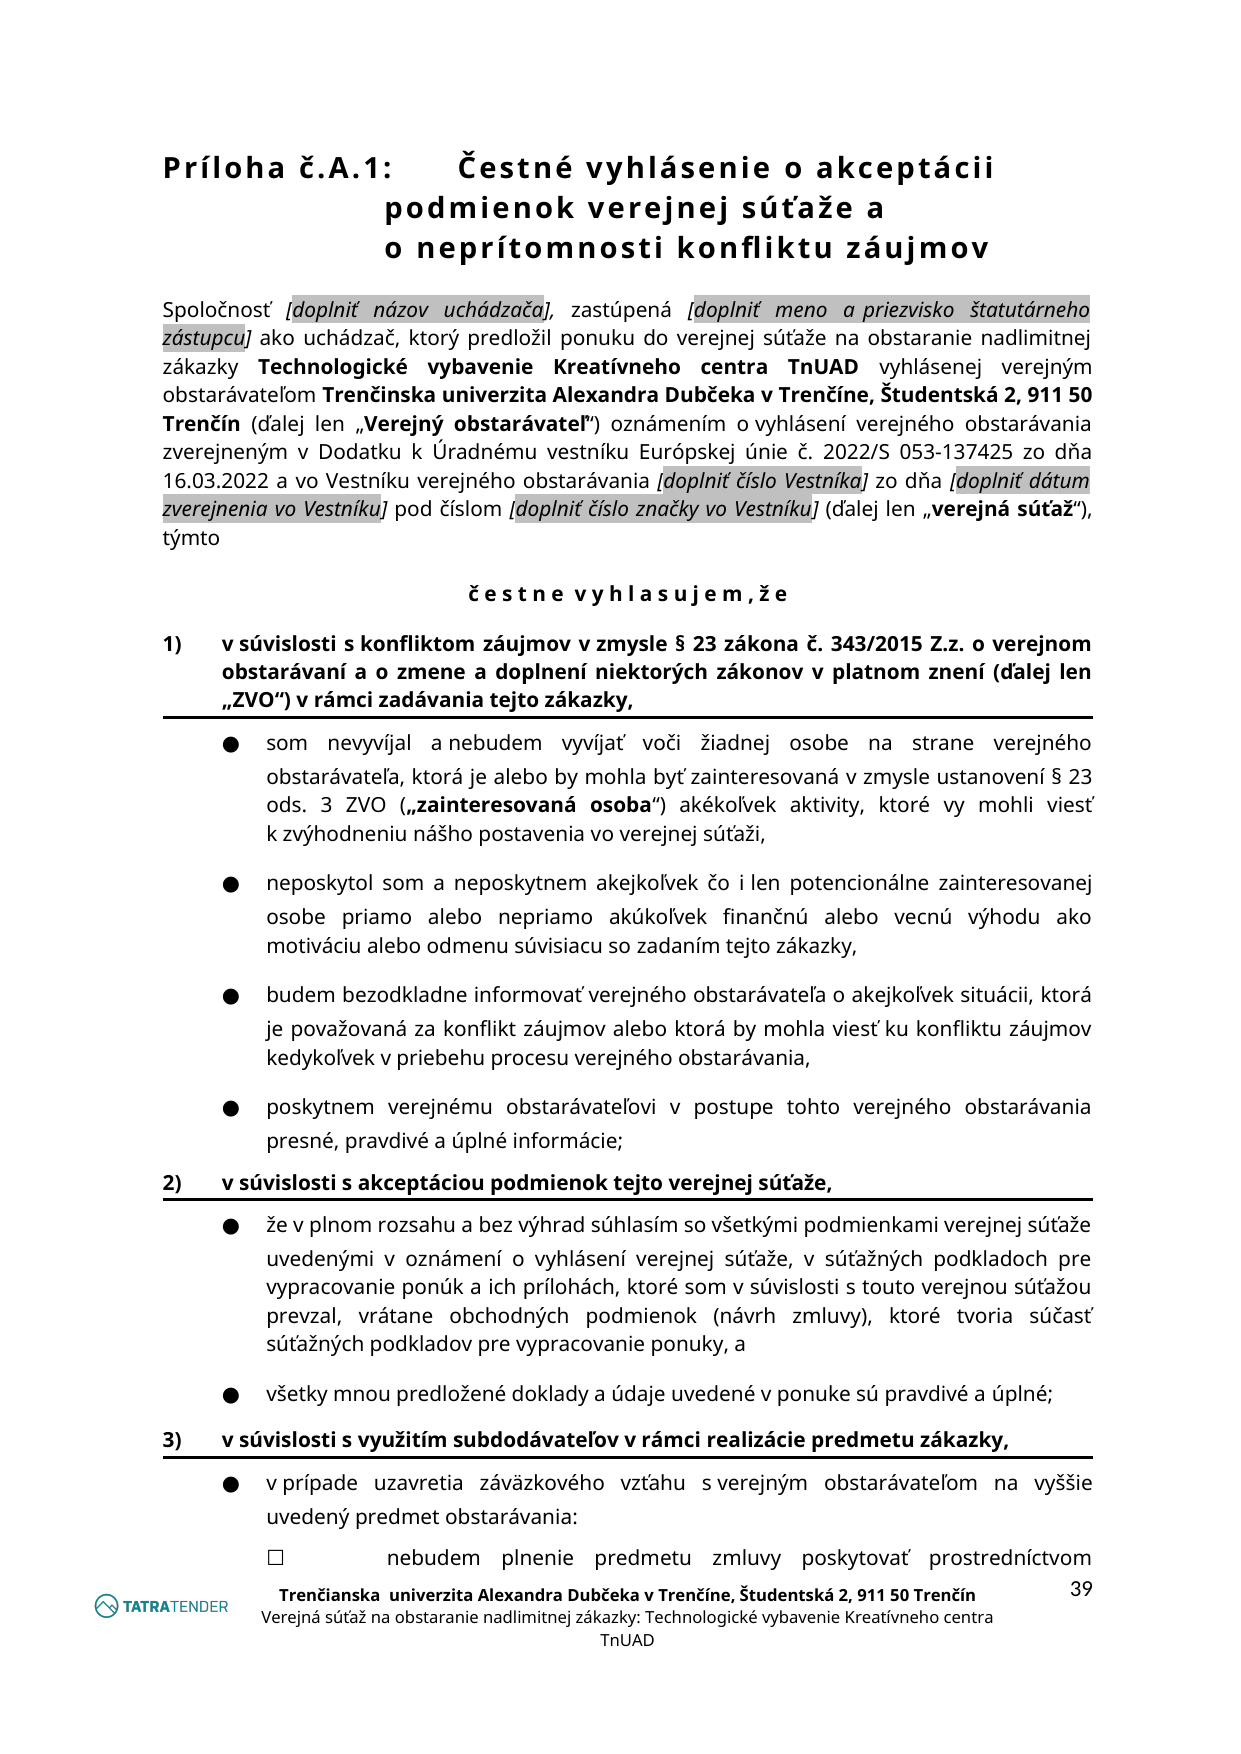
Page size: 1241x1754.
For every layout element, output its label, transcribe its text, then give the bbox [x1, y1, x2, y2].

list v súvislosti s využitím subdodávateľov v rámci realizácie predmetu zákazky, [162, 1425, 1093, 1459]
text č e s t n e v y h l a s u j e m , ž e [162, 579, 1093, 608]
list všetky mnou predložené doklady a údaje uvedené v ponuke sú pravdivé a úplné; [222, 1370, 1093, 1413]
list v súvislosti s akceptáciou podmienok tejto verejnej súťaže, [162, 1168, 1093, 1201]
list som nevyvíjal a nebudem vyvíjať voči žiadnej osobe na strane verejného obstarávateľa, ktorá je alebo by mohla byť zainteresovaná v zmysle ustanovení § 23 ods. 3 ZVO („zainteresovaná osoba“) akékoľvek aktivity, ktoré vy mohli viesť k zvýhodneniu nášho postavenia vo verejnej súťaži, [222, 719, 1093, 847]
text nebudem plnenie predmetu zmluvy poskytovať prostredníctvom subdodávateľa/-ov, [266, 1543, 1093, 1571]
list budem bezodkladne informovať verejného obstarávateľa o akejkoľvek situácii, ktorá je považovaná za konflikt záujmov alebo ktorá by mohla viesť ku konfliktu záujmov kedykoľvek v priebehu procesu verejného obstarávania, [222, 972, 1093, 1071]
list v prípade uzavretia záväzkového vzťahu s verejným obstarávateľom na vyššie uvedený predmet obstarávania: [222, 1459, 1093, 1530]
list že v plnom rozsahu a bez výhrad súhlasím so všetkými podmienkami verejnej súťaže uvedenými v oznámení o vyhlásení verejnej súťaže, v súťažných podkladoch pre vypracovanie ponúk a ich prílohách, ktoré som v súvislosti s touto verejnou súťažou prevzal, vrátane obchodných podmienok (návrh zmluvy), ktoré tvoria súčasť súťažných podkladov pre vypracovanie ponuky, a [222, 1201, 1093, 1358]
list v súvislosti s konfliktom záujmov v zmysle § 23 zákona č. 343/2015 Z.z. o verejnom obstarávaní a o zmene a doplnení niektorých zákonov v platnom znení (ďalej len „ZVO“) v rámci zadávania tejto zákazky, [162, 629, 1093, 719]
text Príloha č.A.1: Čestné vyhlásenie o akceptácii podmienok verejnej súťaže a o neprítomnosti konfliktu záujmov [162, 148, 1093, 267]
text Spoločnosť [doplniť názov uchádzača], zastúpená [doplniť meno a priezvisko štatutárneho zástupcu] ako uchádzač, ktorý predložil ponuku do verejnej súťaže na obstaranie nadlimitnej zákazky Technologické vybavenie Kreatívneho centra TnUAD vyhlásenej verejným obstarávateľom Trenčinska univerzita Alexandra Dubčeka v Trenčíne, Študentská 2, 911 50 Trenčín (ďalej len „Verejný obstarávateľ“) oznámením o vyhlásení verejného obstarávania zverejneným v Dodatku k Úradnému vestníku Európskej únie č. 2022/S 053-137425 zo dňa 16.03.2022 a vo Vestníku verejného obstarávania [doplniť číslo Vestníka] zo dňa [doplniť dátum zverejnenia vo Vestníku] pod číslom [doplniť číslo značky vo Vestníku] (ďalej len „verejná súťaž“), týmto [162, 295, 1093, 551]
picture [92, 1583, 239, 1627]
list poskytnem verejnému obstarávateľovi v postupe tohto verejného obstarávania presné, pravdivé a úplné informácie; [222, 1084, 1093, 1155]
list neposkytol som a neposkytnem akejkoľvek čo i len potencionálne zainteresovanej osobe priamo alebo nepriamo akúkoľvek finančnú alebo vecnú výhodu ako motiváciu alebo odmenu súvisiacu so zadaním tejto zákazky, [222, 860, 1093, 959]
